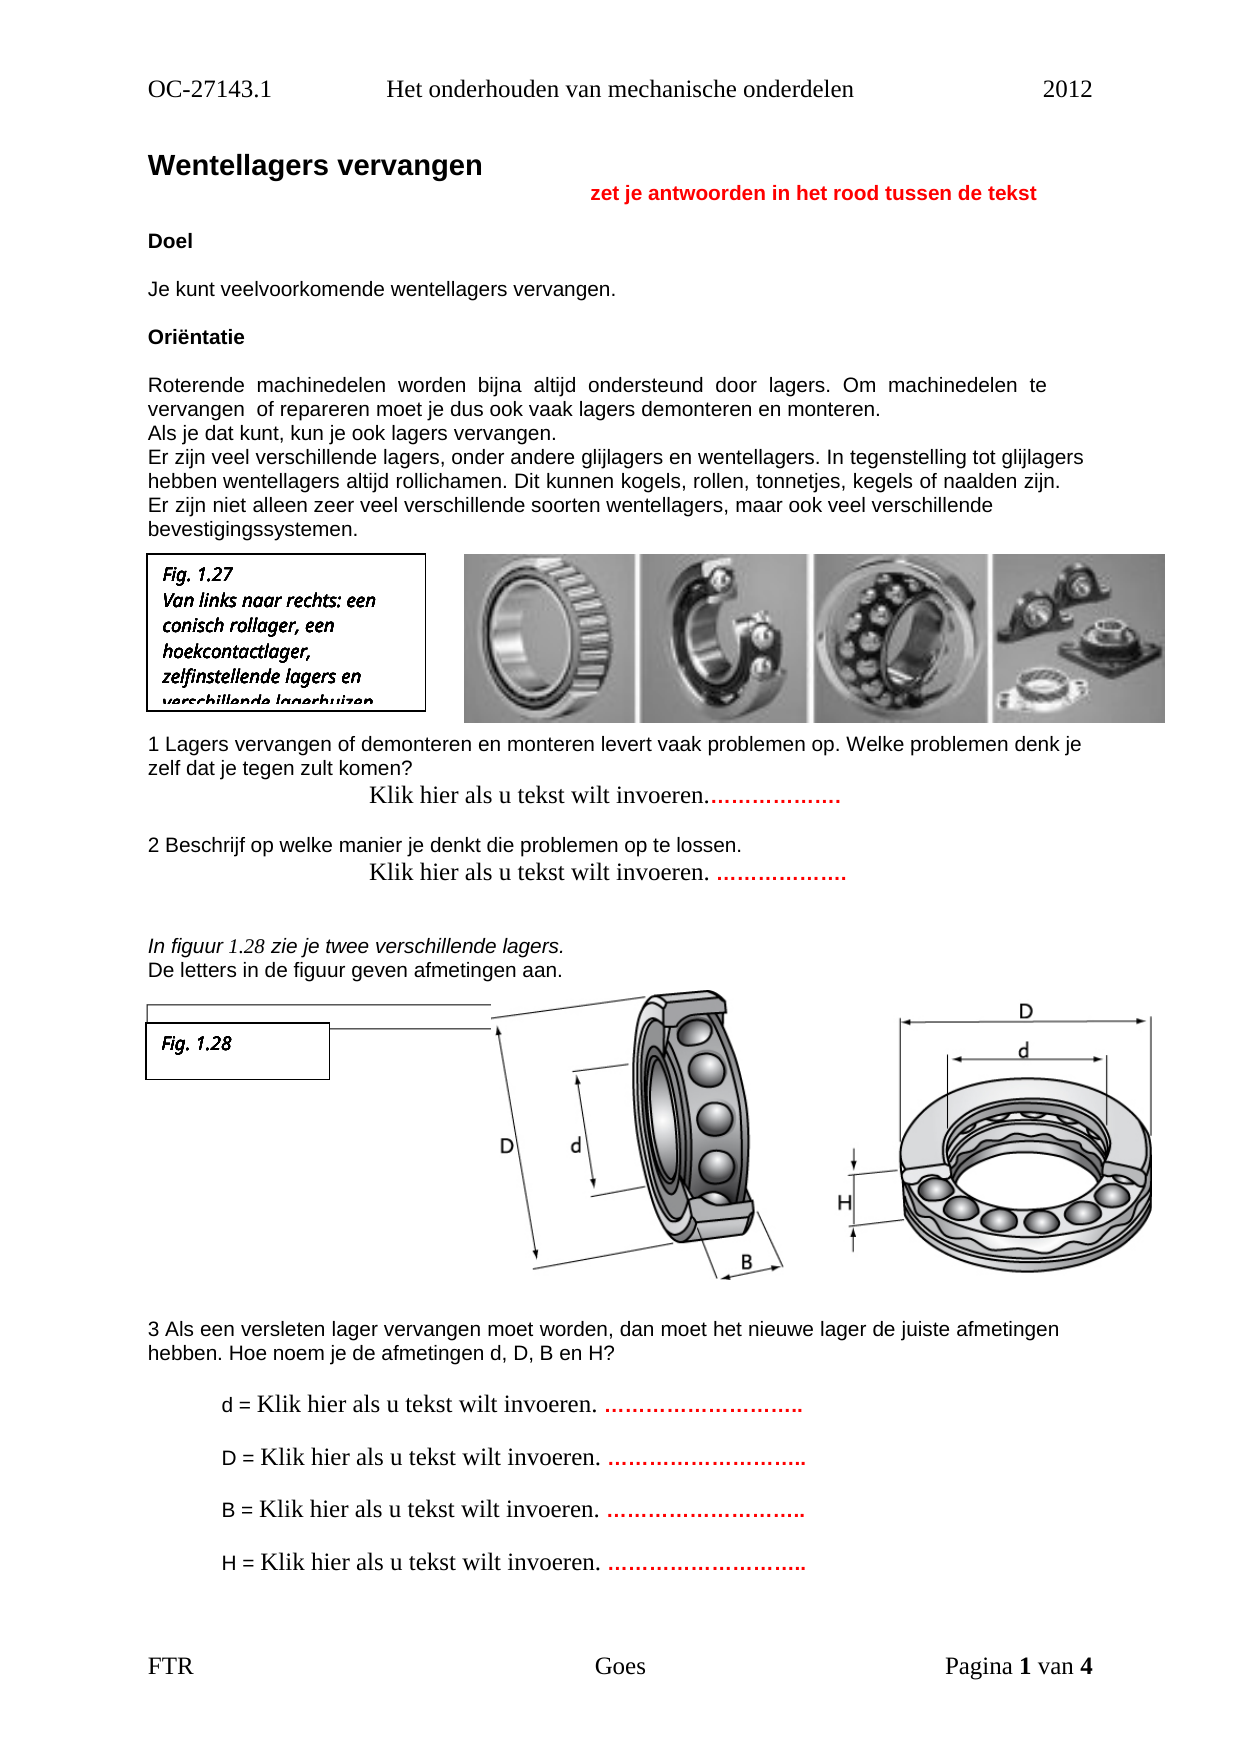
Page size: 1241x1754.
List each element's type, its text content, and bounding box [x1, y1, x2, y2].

text Oriëntatie [148, 325, 1093, 349]
text d = ……………………….. [148, 1389, 1093, 1418]
text Wentellagers vervangen [148, 148, 1093, 181]
text zet je antwoorden in het rood tussen de tekst [590, 181, 1093, 205]
text Er zijn niet alleen zeer veel verschillende soorten wentellagers, maar ook veel verschillende bevestigingssystemen. [148, 493, 1093, 541]
text 2 Beschrijf op welke manier je denkt die problemen op te lossen. [148, 833, 1093, 857]
text In figuur 1.28 zie je twee verschillende lagers. [148, 933, 1093, 958]
text B = ……………………….. [148, 1494, 1093, 1523]
text ………………. [148, 780, 1093, 809]
text De letters in de figuur geven afmetingen aan. [148, 958, 1093, 982]
text Als je dat kunt, kun je ook lagers vervangen. [148, 421, 1093, 445]
text D = ……………………….. [148, 1442, 1093, 1470]
text ………………. [148, 857, 1093, 886]
text 1 Lagers vervangen of demonteren en monteren levert vaak problemen op. Welke problemen denk je zelf dat je tegen zult komen? [148, 732, 1093, 780]
text Je kunt veelvoorkomende wentellagers vervangen. [148, 277, 1093, 301]
text Doel [148, 229, 1093, 253]
text Er zijn veel verschillende lagers, onder andere glijlagers en wentellagers. In tegenstelling tot glijlagers hebben wentellagers altijd rollichamen. Dit kunnen kogels, rollen, tonnetjes, kegels of naalden zijn. [148, 445, 1093, 493]
picture [491, 990, 1152, 1280]
picture [464, 554, 1165, 723]
text H = ……………………….. [148, 1547, 1093, 1576]
text 3 Als een versleten lager vervangen moet worden, dan moet het nieuwe lager de juiste afmetingen hebben. Hoe noem je de afmetingen d, D, B en H? [148, 1317, 1093, 1365]
text Roterende machinedelen worden bijna altijd ondersteund door lagers. Om machinedelen te vervangen of repareren moet je dus ook vaak lagers demonteren en monteren. [148, 373, 1093, 421]
